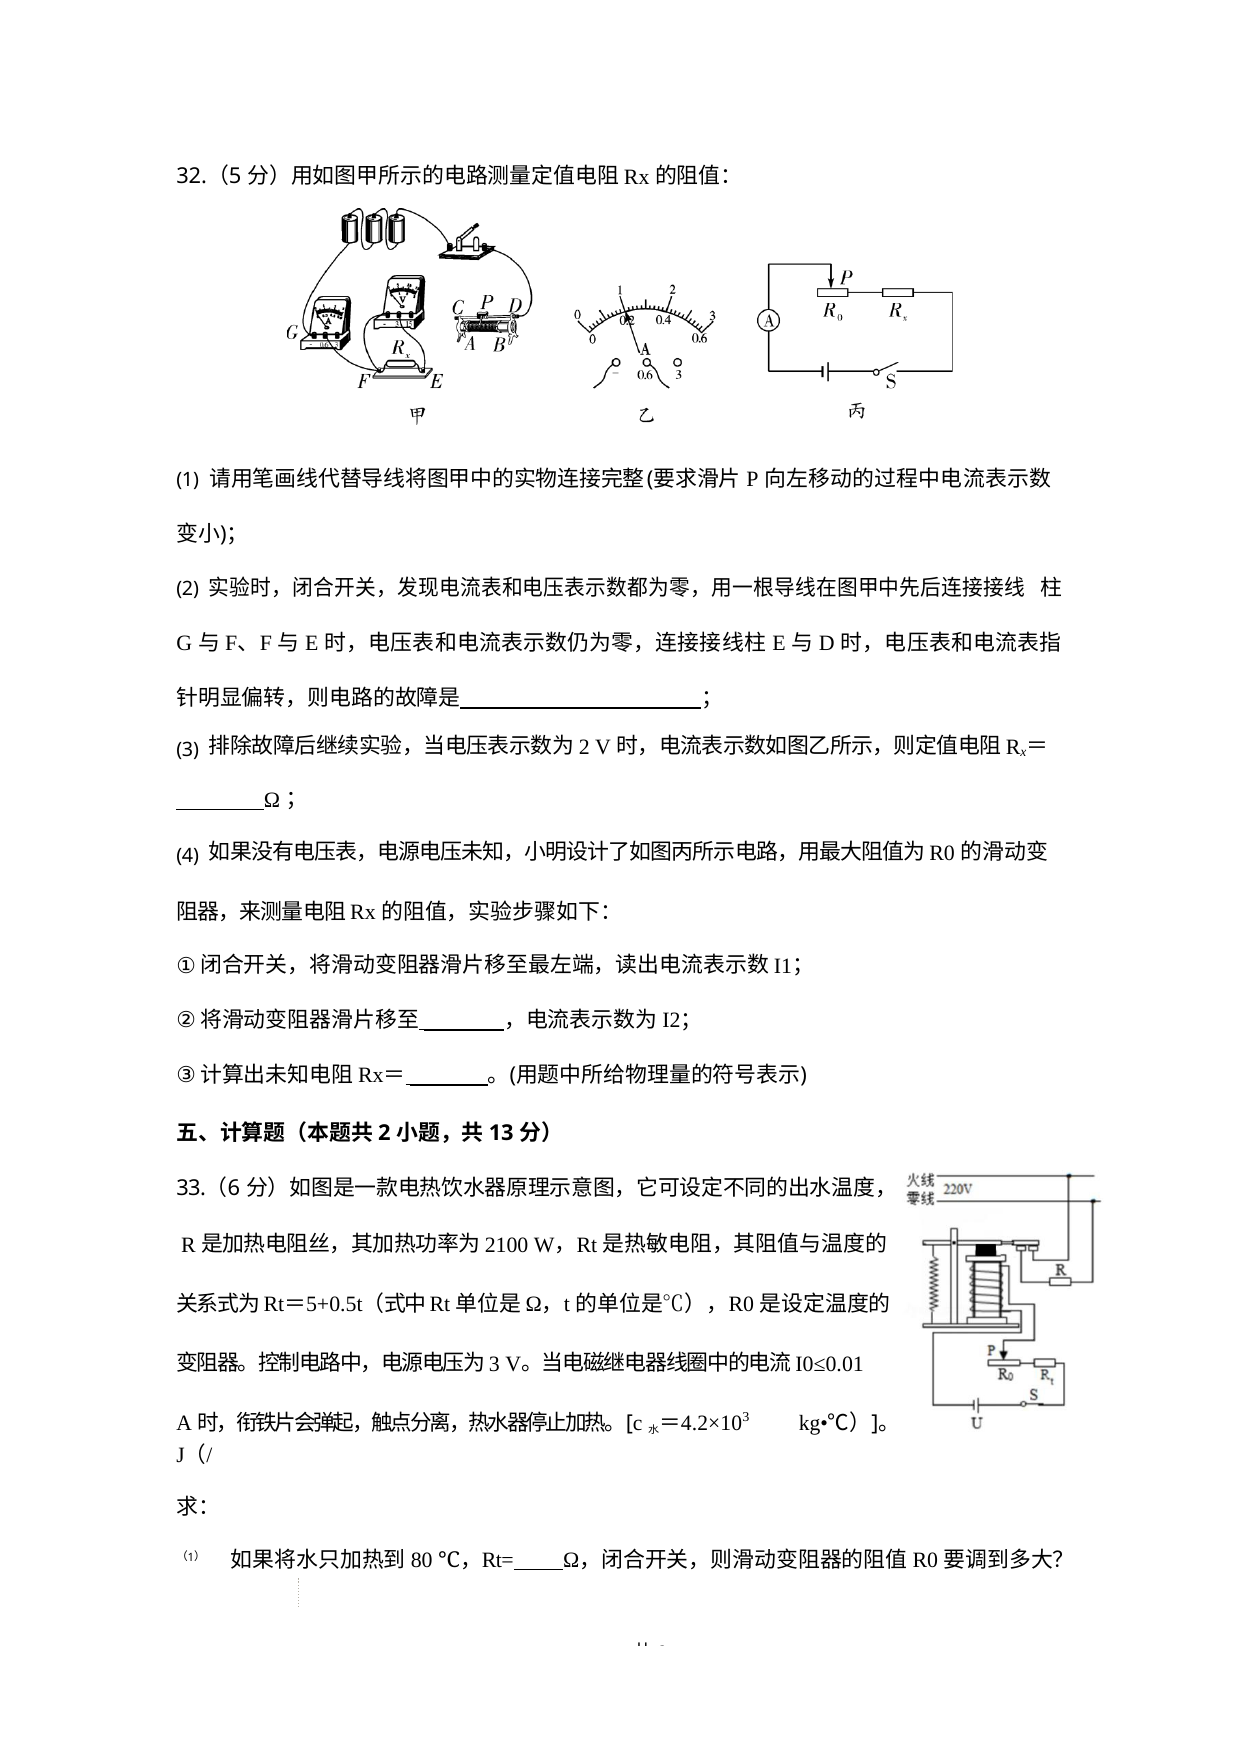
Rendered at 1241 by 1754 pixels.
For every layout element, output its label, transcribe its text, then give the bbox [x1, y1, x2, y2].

picture [287, 208, 953, 425]
text 33.（6 分）如图是一款电热饮水器原理示意图，它可设定不同的出水温度， R 是加热电阻丝，其加热功率为 2100 W，Rt 是热敏电阻，其阻值与温度的关系式为 Rt＝5+0.5t（式中 Rt 单位是Ω，t 的单位是℃），R0 是设定温度的变阻器。控制电路中，电源电压为 3 V。当电磁继电器线圈中的电流 I0≤0.01 [176, 1170, 894, 1380]
picture [902, 1170, 1104, 1432]
text A 时，衔铁片会弹起，触点分离，热水器停止加热。[c 水＝4.2×103 J（/ [176, 1405, 786, 1468]
text ②将滑动变阻器滑片移至 ，电流表示数为 I2； [176, 1002, 1138, 1037]
text kg•℃）]。 [798, 1405, 1138, 1437]
list 如果将水只加热到 80 ℃，Rt= Ω，闭合开关，则滑动变阻器的阻值 R0 要调到多大？ [176, 1542, 1138, 1577]
list 如果没有电压表，电源电压未知，小明设计了如图丙所示电路，用最大阻值为 R0 的滑动变阻器，来测量电阻 Rx 的阻值，实验步骤如下： [176, 834, 1064, 928]
text ③计算出未知电阻 Rx＝ 。(用题中所给物理量的符号表示) 五、计算题（本题共 2 小题，共 13 分） [176, 1057, 816, 1146]
list 实验时，闭合开关，发现电流表和电压表示数都为零，用一根导线在图甲中先后连接接线 柱 G 与 F、F 与 E 时，电压表和电流表示数仍为零，连接接线柱 E 与 D 时，电压表和电流表指针明显偏转，则电路的故障是 ； [176, 570, 1062, 712]
text 32.（5 分）用如图甲所示的电路测量定值电阻 Rx 的阻值： [176, 158, 1138, 193]
text ①闭合开关，将滑动变阻器滑片移至最左端，读出电流表示数 I1； [176, 953, 1138, 982]
text 求： [176, 1489, 786, 1521]
list 排除故障后继续实验，当电压表示数为 2 V 时，电流表示数如图乙所示，则定值电阻 Rx＝ [176, 735, 1138, 762]
text Ω； [176, 784, 1138, 814]
